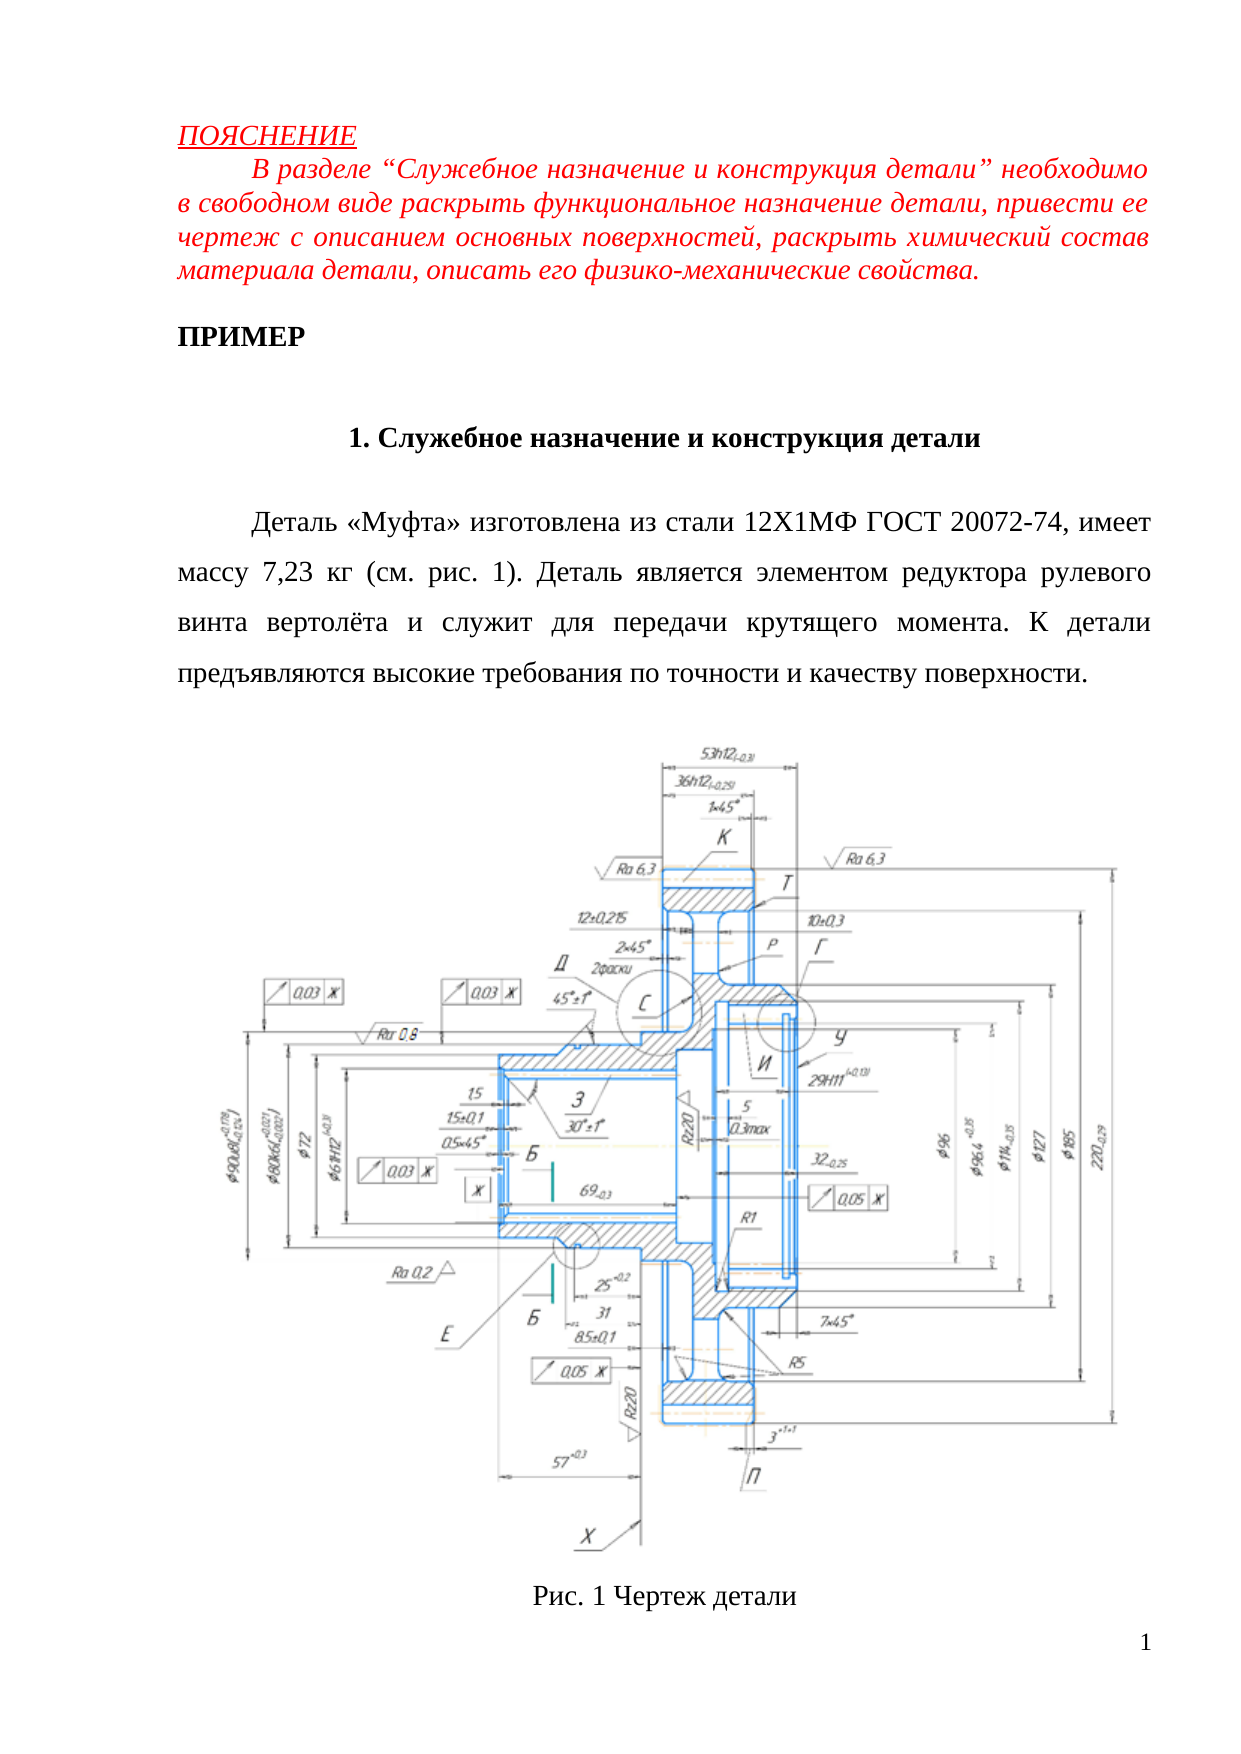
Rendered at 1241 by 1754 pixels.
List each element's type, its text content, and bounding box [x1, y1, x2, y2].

text Рис. 1 Чертеж детали [177, 1578, 1152, 1611]
text Деталь «Муфта» изготовлена из стали 12Х1МФ ГОСТ 20072-74, имеет массу 7,23 кг (см. рис. 1). Деталь является элементом редуктора рулевого винта вертолёта и служит для передачи крутящего момента. К детали предъявляются высокие требования по точности и качеству поверхности. [177, 504, 1152, 688]
text 1. Служебное назначение и конструкция детали [177, 420, 1152, 453]
picture [177, 706, 1152, 1565]
text В разделе “Служебное назначение и конструкция детали” необходимо в свободном виде раскрыть функциональное назначение детали, привести ее чертеж с описанием основных поверхностей, раскрыть химический состав материала детали, описать его физико-механические свойства. [177, 152, 1152, 286]
text ПРИМЕР [177, 319, 1152, 353]
text ПОЯСНЕНИЕ [177, 118, 1152, 152]
